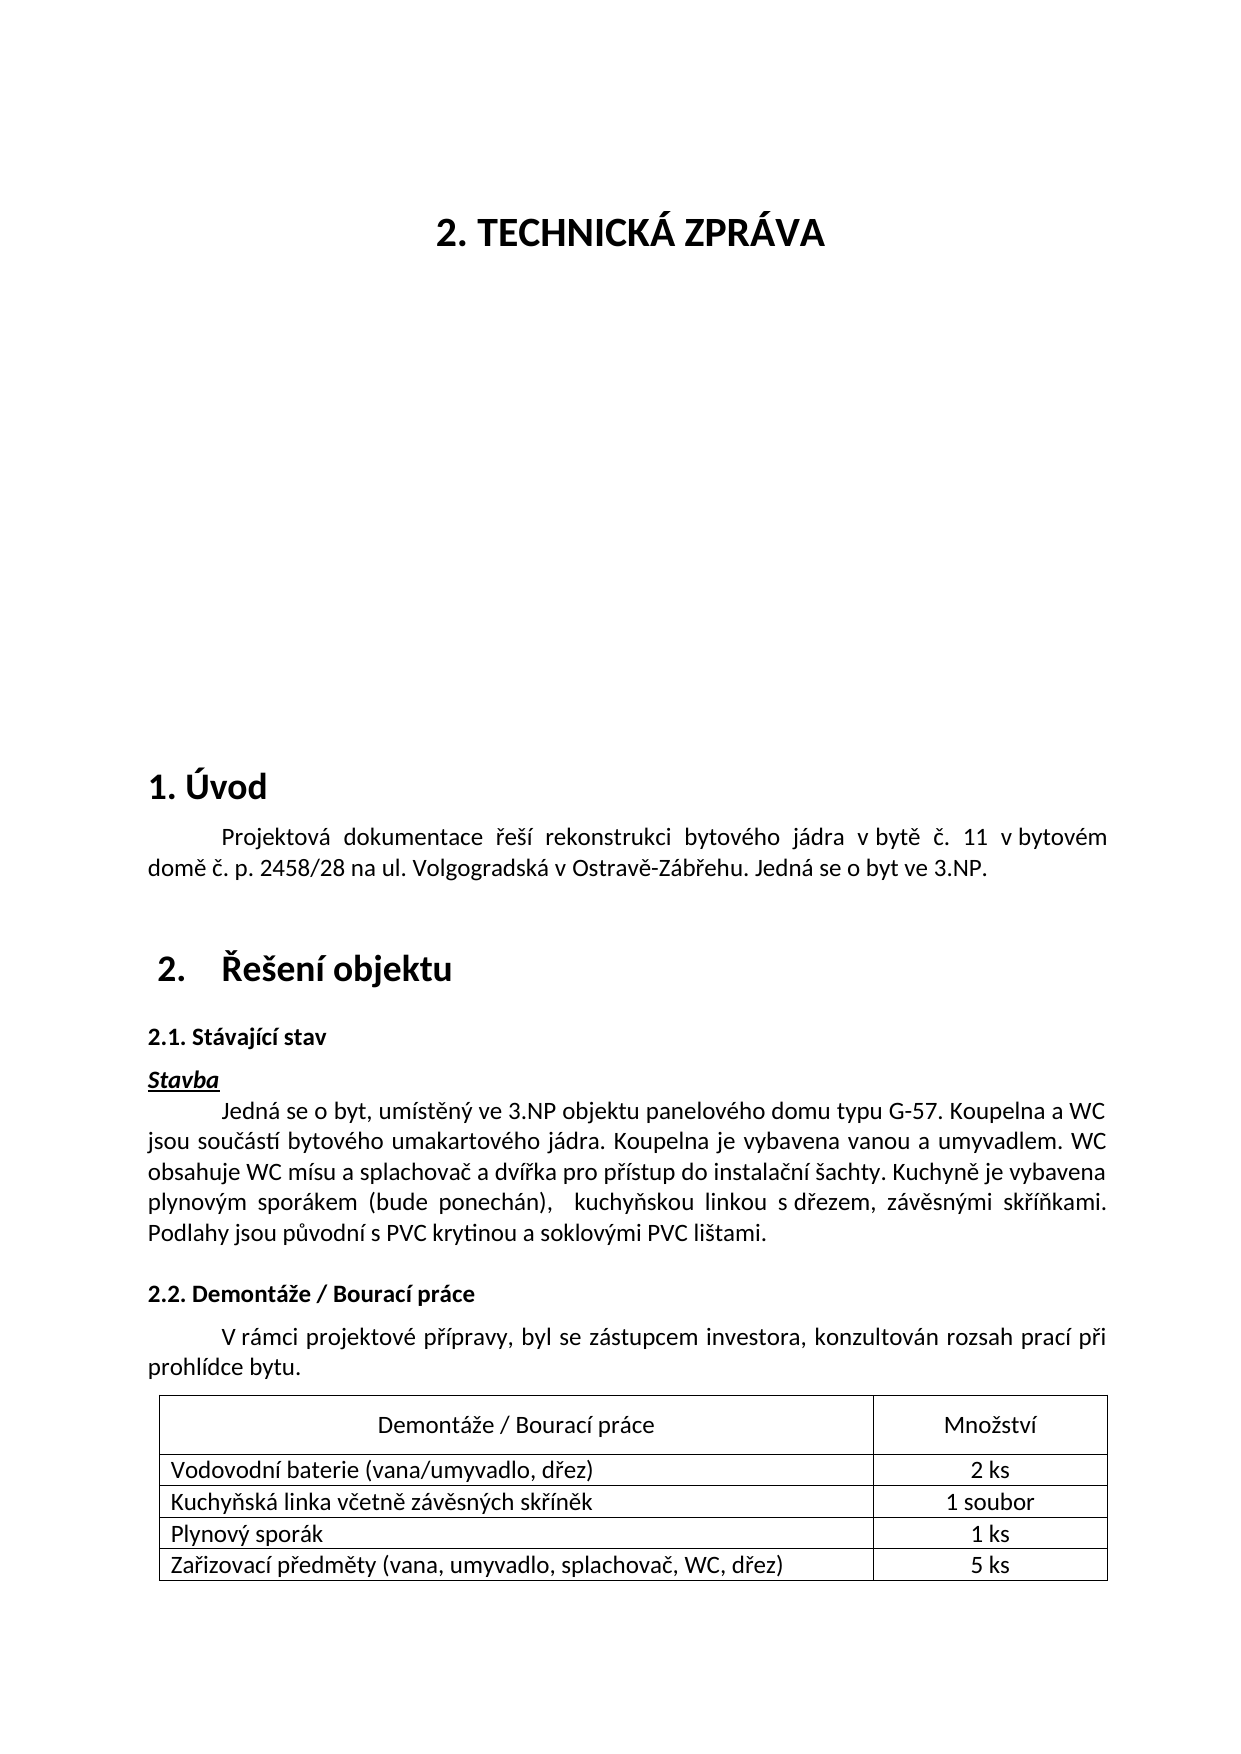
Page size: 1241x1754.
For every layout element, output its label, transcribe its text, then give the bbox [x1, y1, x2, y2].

table_cell 5 ks [874, 1549, 1107, 1580]
table_header Množství [874, 1396, 1107, 1453]
table_header Demontáže / Bourací práce [160, 1396, 873, 1453]
list Řešení objektu [157, 945, 1107, 991]
table_cell Plynový sporák [160, 1518, 873, 1548]
text 2. TECHNICKÁ ZPRÁVA [148, 206, 1107, 256]
text 2.1. Stávající stav [148, 1021, 1107, 1052]
table_cell Zařizovací předměty (vana, umyvadlo, splachovač, WC, dřez) [160, 1549, 873, 1580]
table_cell Vodovodní baterie (vana/umyvadlo, dřez) [160, 1455, 873, 1485]
text 1. Úvod [148, 763, 1107, 809]
table_cell 1 ks [874, 1518, 1107, 1548]
table_cell 2 ks [874, 1455, 1107, 1485]
table_cell Kuchyňská linka včetně závěsných skříněk [160, 1486, 873, 1517]
text Stavba [148, 1064, 1107, 1095]
table_cell 1 soubor [874, 1486, 1107, 1517]
text 2.2. Demontáže / Bourací práce [148, 1278, 1107, 1308]
text Jedná se o byt, umístěný ve 3.NP objektu panelového domu typu G-57. Koupelna a WC jsou součástí bytového umakartového jádra. Koupelna je vybavena vanou a umyvadlem. WC obsahuje WC mísu a splachovač a dvířka pro přístup do instalační šachty. Kuchyně je vybavena plynovým sporákem (bude ponechán), kuchyňskou linkou s dřezem, závěsnými skříňkami. Podlahy jsou původní s PVC krytinou a soklovými PVC lištami. [148, 1095, 1107, 1247]
text Projektová dokumentace řeší rekonstrukci bytového jádra v bytě č. 11 v bytovém domě č. p. 2458/28 na ul. Volgogradská v Ostravě-Zábřehu. Jedná se o byt ve 3.NP. [148, 821, 1107, 882]
text V rámci projektové přípravy, byl se zástupcem investora, konzultován rozsah prací při prohlídce bytu. [148, 1321, 1107, 1382]
